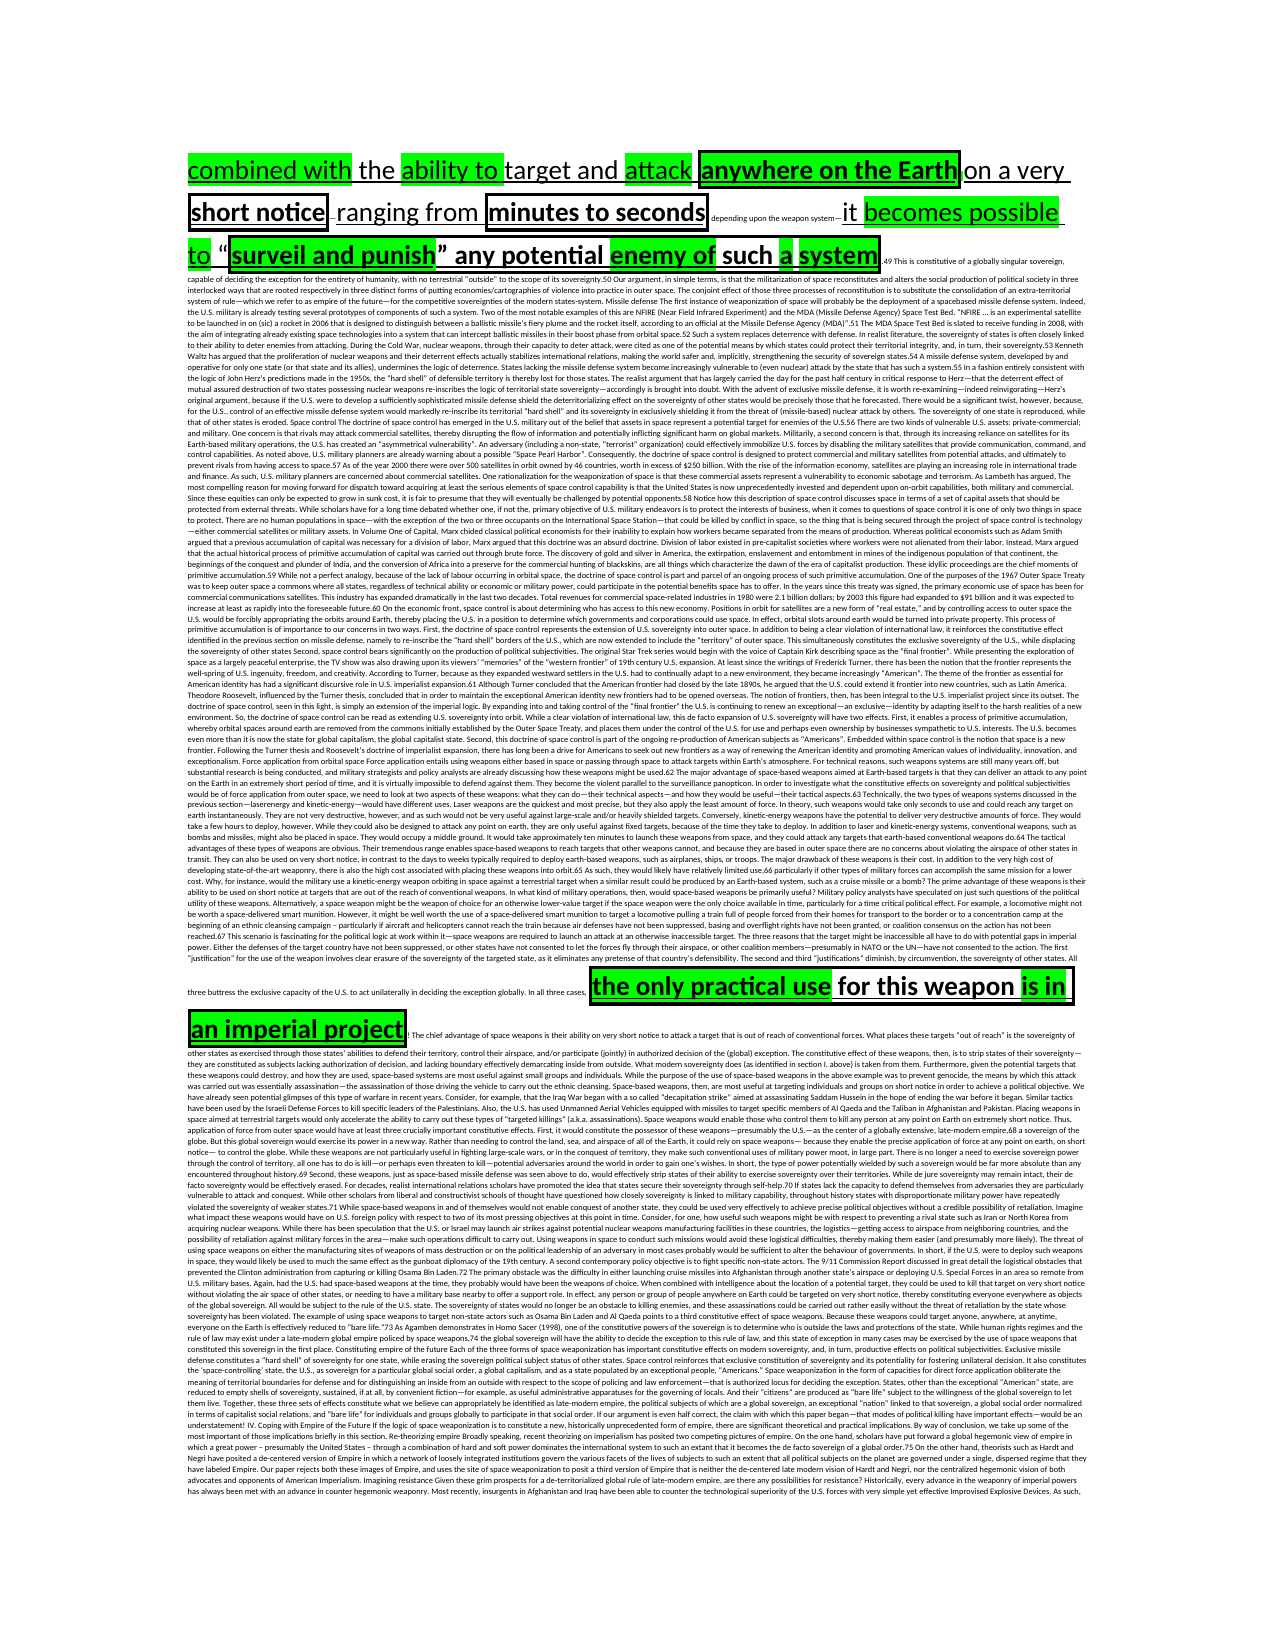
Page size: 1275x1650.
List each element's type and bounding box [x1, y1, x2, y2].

text [187, 150, 1087, 1496]
